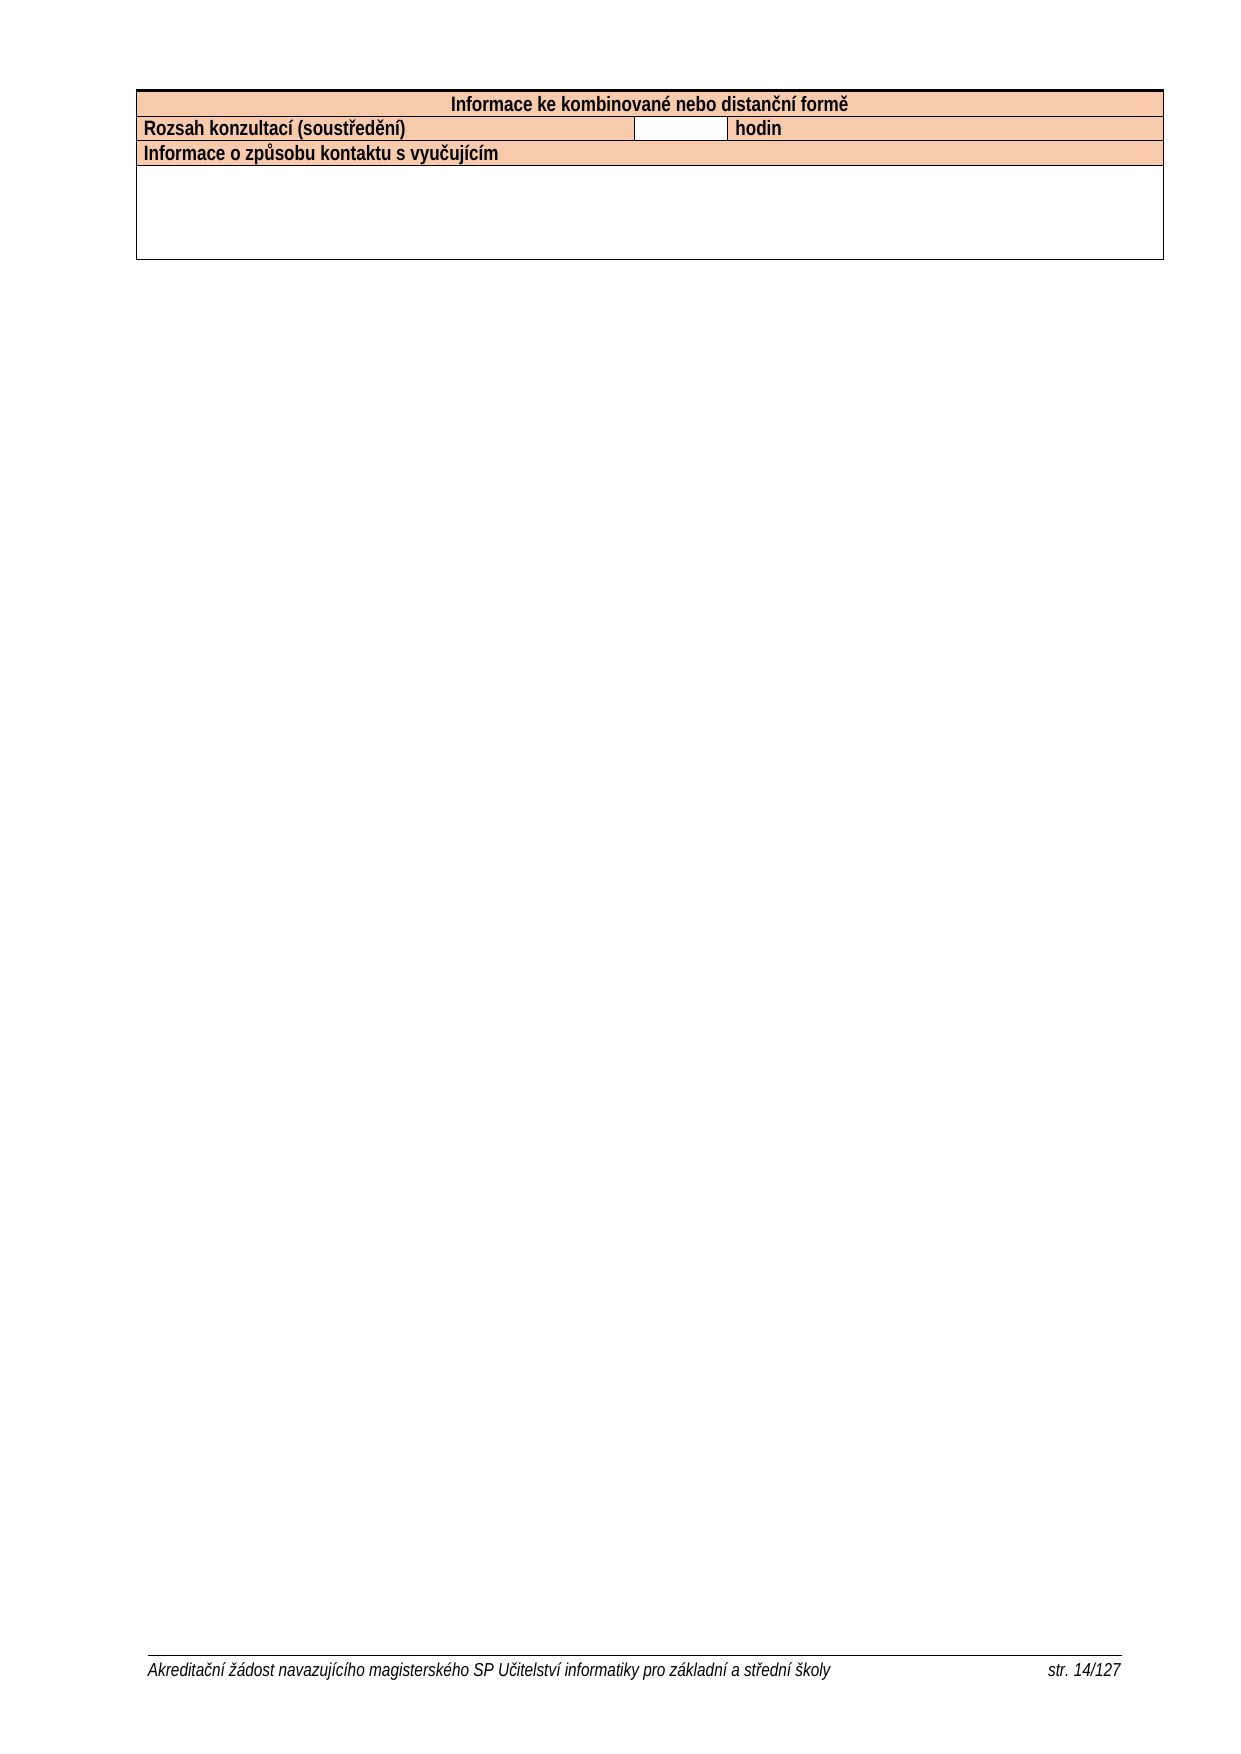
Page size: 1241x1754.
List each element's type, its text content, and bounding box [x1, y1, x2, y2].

table_cell [635, 117, 727, 140]
table_cell Rozsah konzultací (soustředění) [137, 117, 634, 140]
table_cell hodin [728, 117, 1163, 140]
table_cell Informace ke kombinované nebo distanční formě [137, 92, 1163, 116]
table_cell Informace o způsobu kontaktu s vyučujícím [137, 141, 1163, 165]
table_cell [137, 166, 1163, 259]
